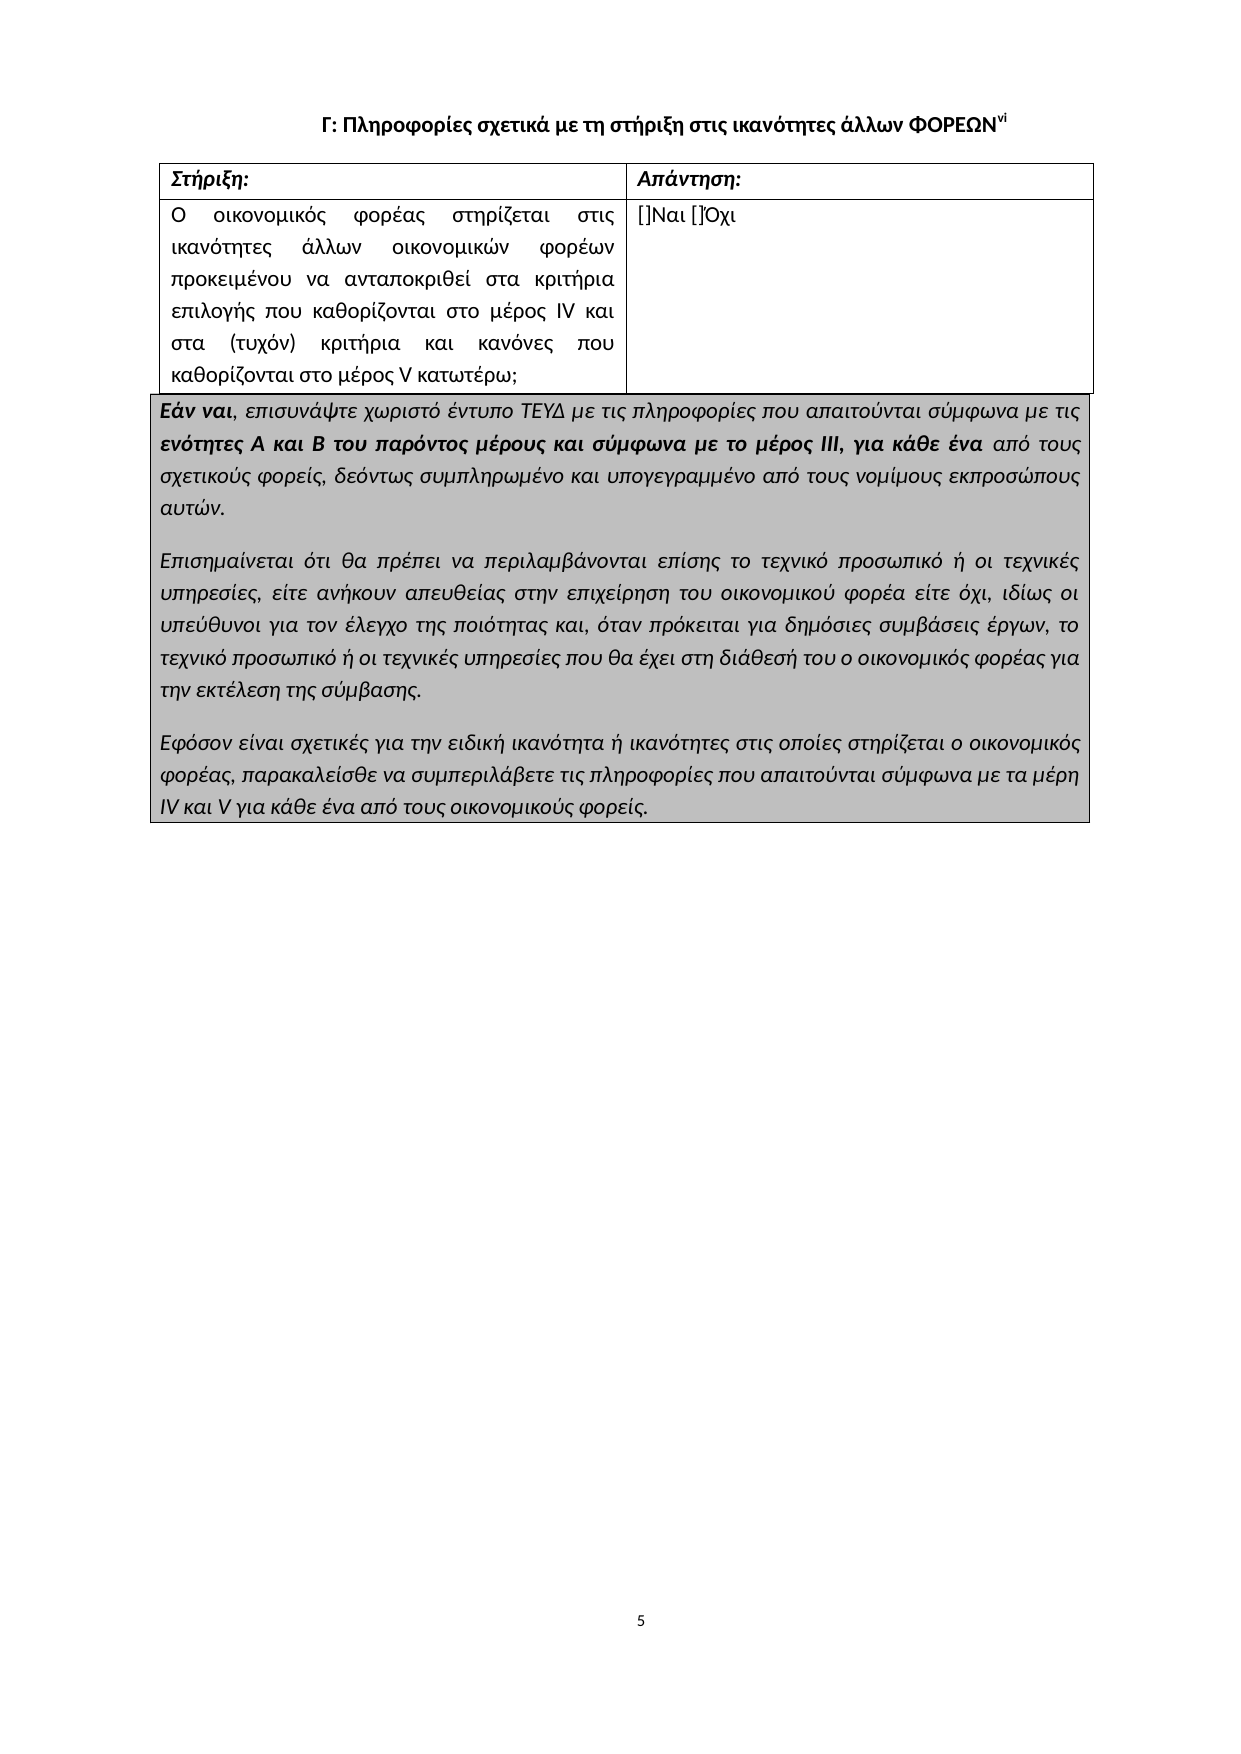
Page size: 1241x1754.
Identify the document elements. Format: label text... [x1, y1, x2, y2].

text Επισημαίνεται ότι θα πρέπει να περιλαμβάνονται επίσης το τεχνικό προσωπικό ή οι τεχνικές υπηρεσίες, είτε ανήκουν απευθείας στην επιχείρηση του οικονομικού φορέα είτε όχι, ιδίως οι υπεύθυνοι για τον έλεγχο της ποιότητας και, όταν πρόκειται για δημόσιες συμβάσεις έργων, το τεχνικό προσωπικό ή οι τεχνικές υπηρεσίες που θα έχει στη διάθεσή του ο οικονομικός φορέας για την εκτέλεση της σύμβασης. [151, 543, 1089, 703]
table_cell Ο οικονομικός φορέας στηρίζεται στις ικανότητες άλλων οικονομικών φορέων προκειμένου να ανταποκριθεί στα κριτήρια επιλογής που καθορίζονται στο μέρος IV και στα (τυχόν) κριτήρια και κανόνες που καθορίζονται στο μέρος V κατωτέρω; [160, 200, 626, 392]
text Γ: Πληροφορίες σχετικά με τη στήριξη στις ικανότητες άλλων ΦΟΡΕΩΝ [248, 110, 1081, 138]
text Εφόσον είναι σχετικές για την ειδική ικανότητα ή ικανότητες στις οποίες στηρίζεται ο οικονομικός φορέας, παρακαλείσθε να συμπεριλάβετε τις πληροφορίες που απαιτούνται σύμφωνα με τα μέρη IV και V για κάθε ένα από τους οικονομικούς φορείς. [151, 725, 1089, 822]
text Εάν ναι, επισυνάψτε χωριστό έντυπο ΤΕΥΔ με τις πληροφορίες που απαιτούνται σύμφωνα με τις ενότητες Α και Β του παρόντος μέρους και σύμφωνα με το μέρος ΙΙΙ, για κάθε ένα από τους σχετικούς φορείς, δεόντως συμπληρωμένο και υπογεγραμμένο από τους νομίμους εκπροσώπους αυτών. [151, 395, 1089, 521]
table_cell []Ναι []Όχι [627, 200, 1093, 392]
table_header Απάντηση: [627, 164, 1093, 199]
table_header Στήριξη: [160, 164, 626, 199]
